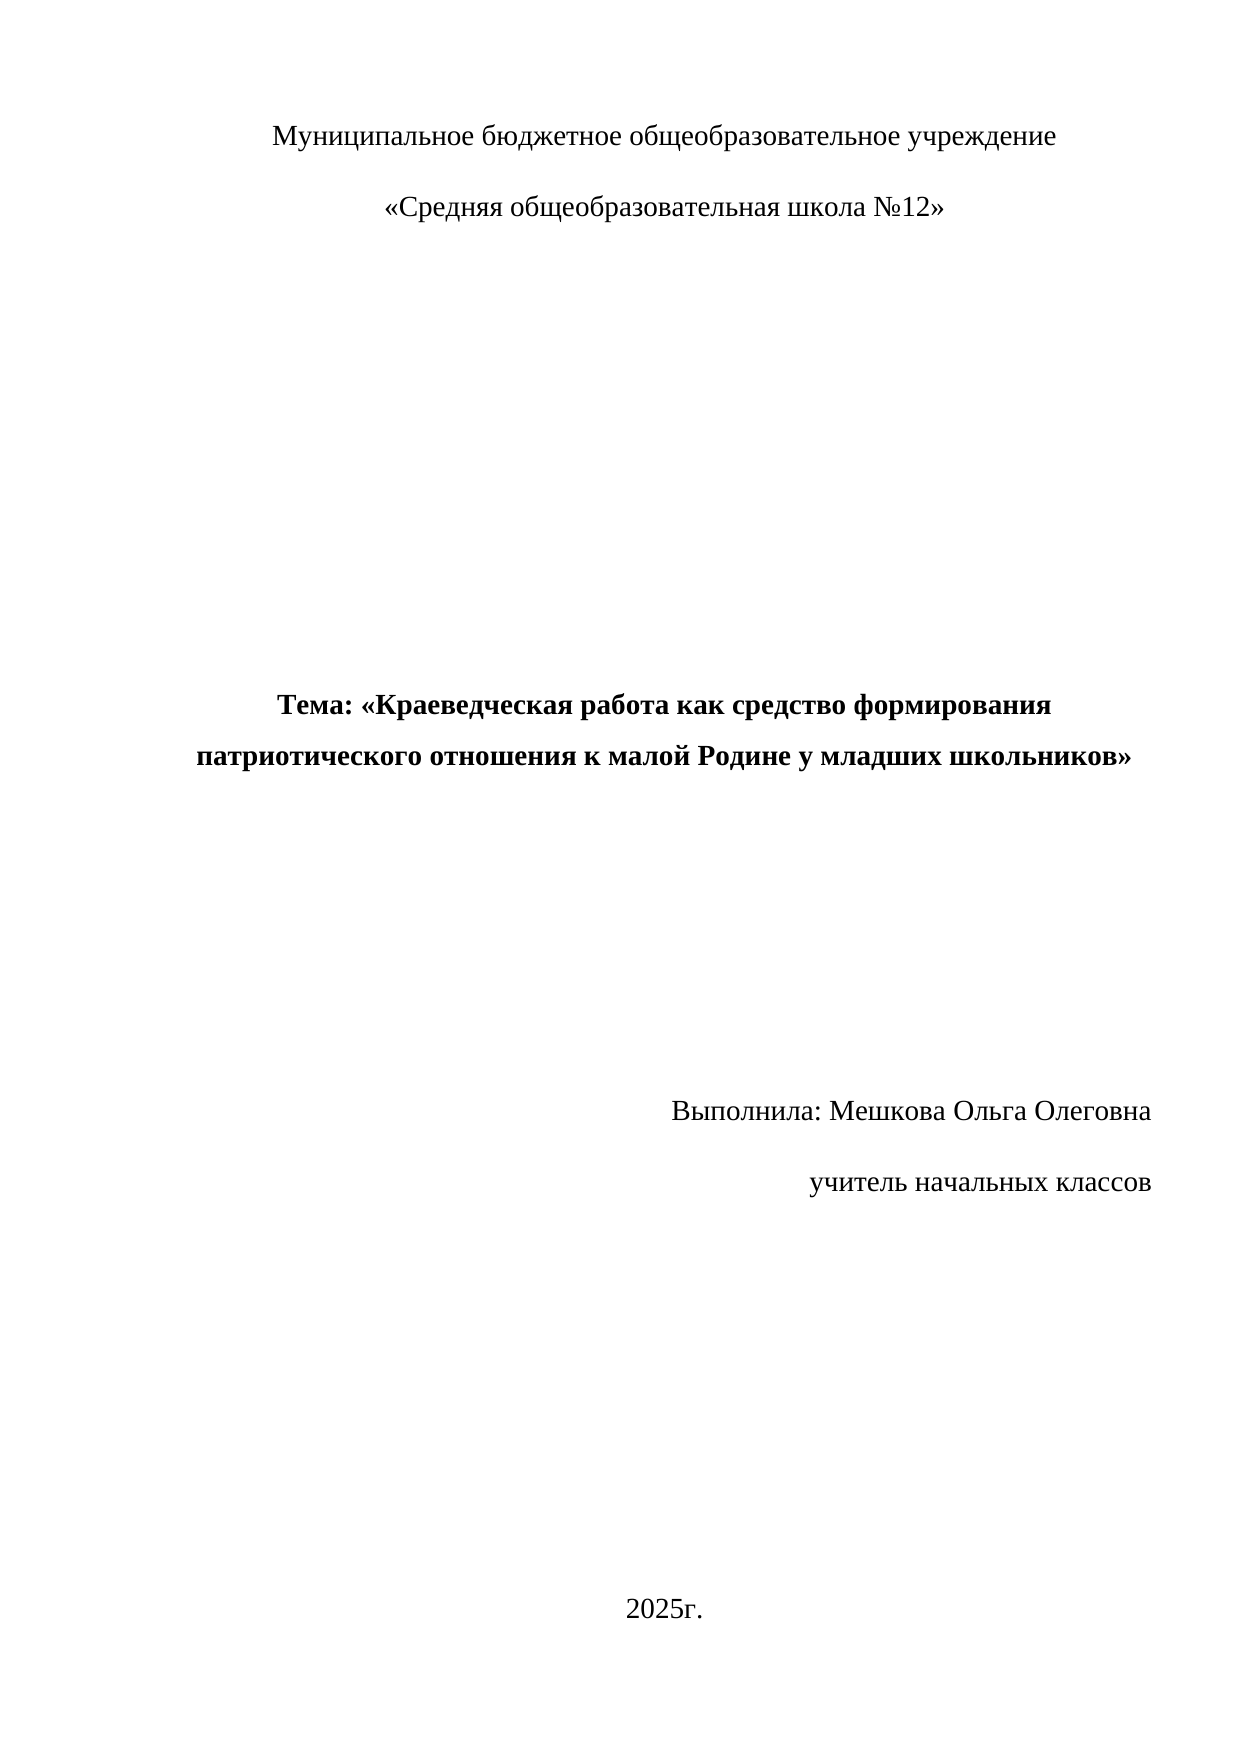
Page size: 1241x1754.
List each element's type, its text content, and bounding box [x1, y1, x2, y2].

text «Средняя общеобразовательная школа №12» [177, 189, 1152, 223]
text учитель начальных классов [177, 1164, 1152, 1198]
text Муниципальное бюджетное общеобразовательное учреждение [177, 118, 1152, 152]
text Тема: «Краеведческая работа как средство формирования патриотического отношения к малой Родине у младших школьников» [177, 687, 1152, 771]
text 2025г. [177, 1591, 1152, 1625]
text Выполнила: Мешкова Ольга Олеговна [177, 1093, 1152, 1127]
